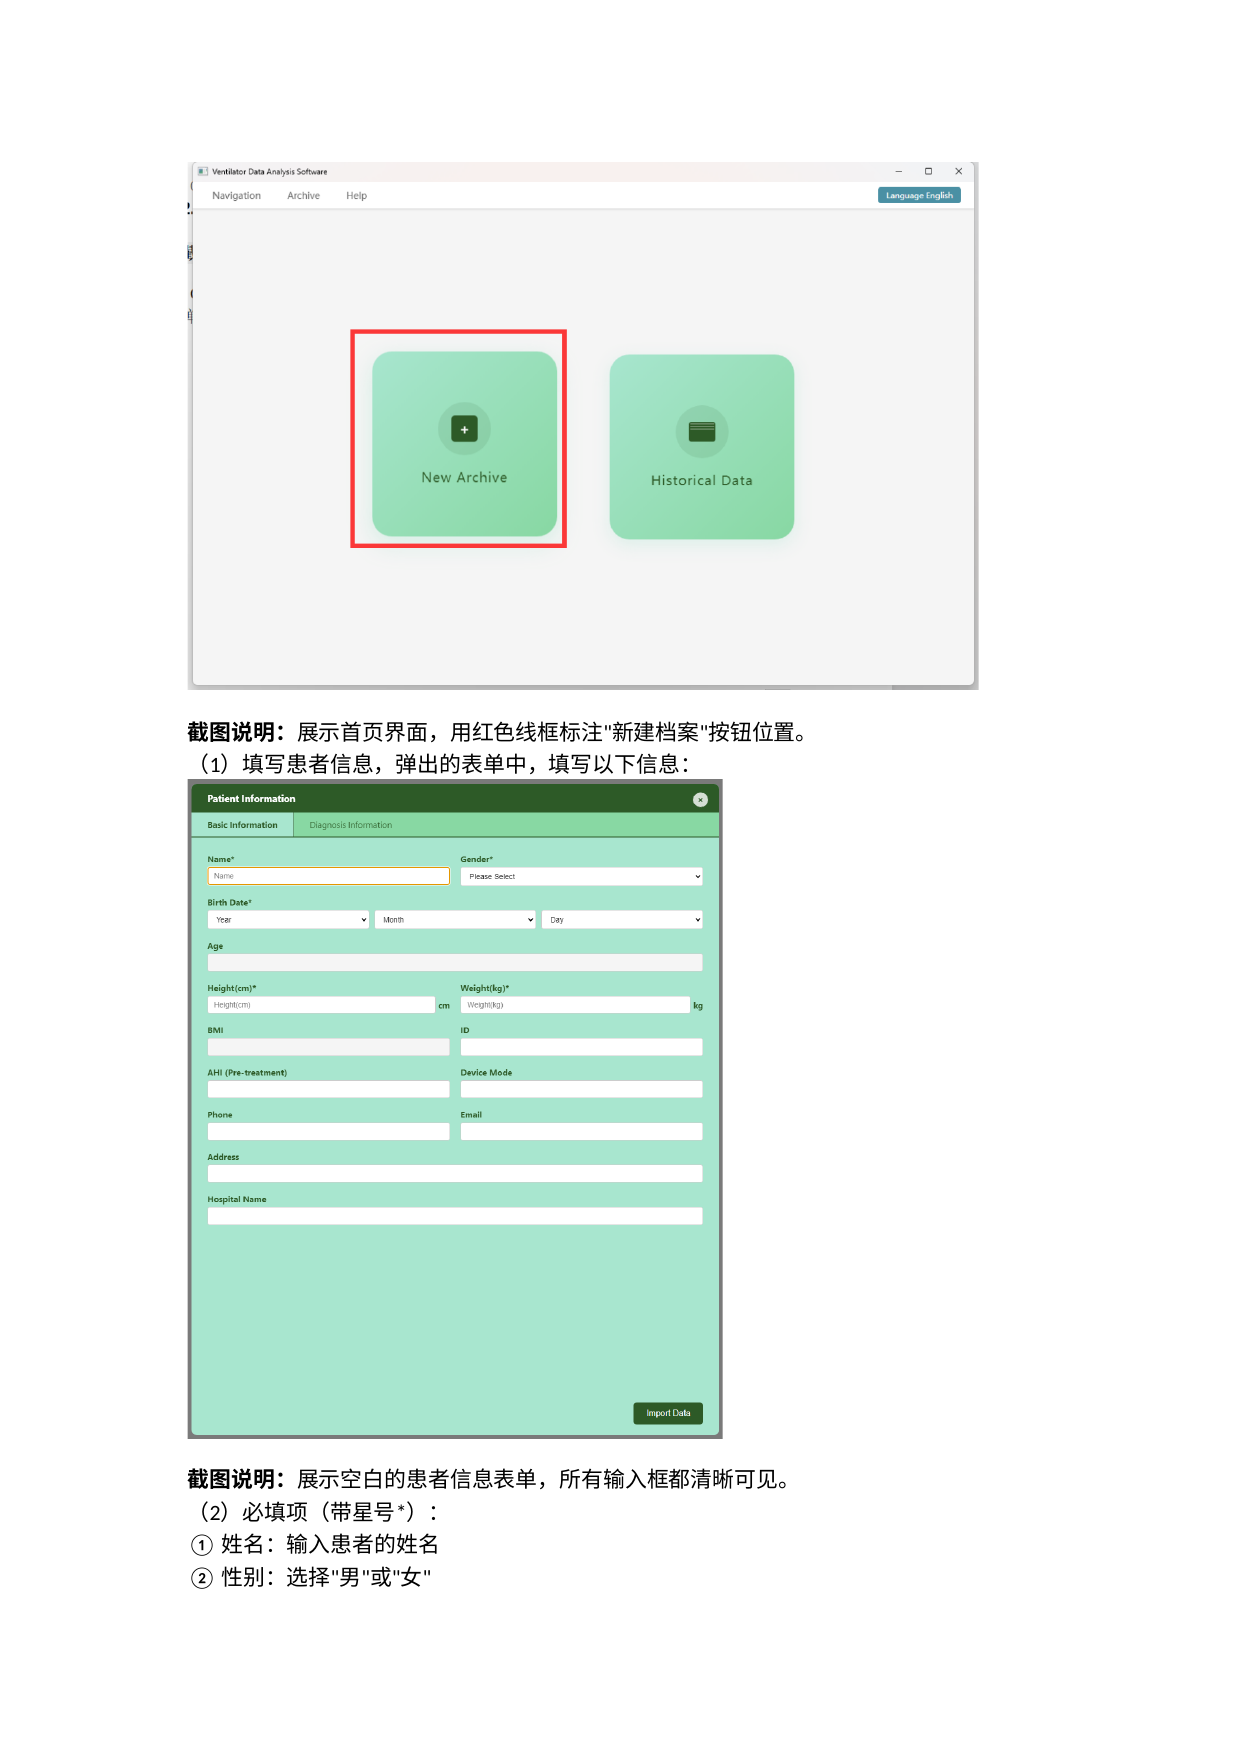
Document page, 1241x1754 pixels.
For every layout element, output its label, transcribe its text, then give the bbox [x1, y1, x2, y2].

text 截图说明：展示首页界面，用红色线框标注"新建档案"按钮位置。 [187, 714, 1053, 747]
text ②性别：选择"男"或"女" [187, 1559, 1053, 1592]
picture [187, 162, 979, 690]
text （1）填写患者信息，弹出的表单中，填写以下信息： [187, 747, 1053, 779]
text （2）必填项（带星号*）： [187, 1494, 1053, 1527]
text 截图说明：展示空白的患者信息表单，所有输入框都清晰可见。 [187, 1462, 1053, 1494]
text ①姓名：输入患者的姓名 [187, 1527, 1053, 1559]
picture [187, 779, 723, 1439]
